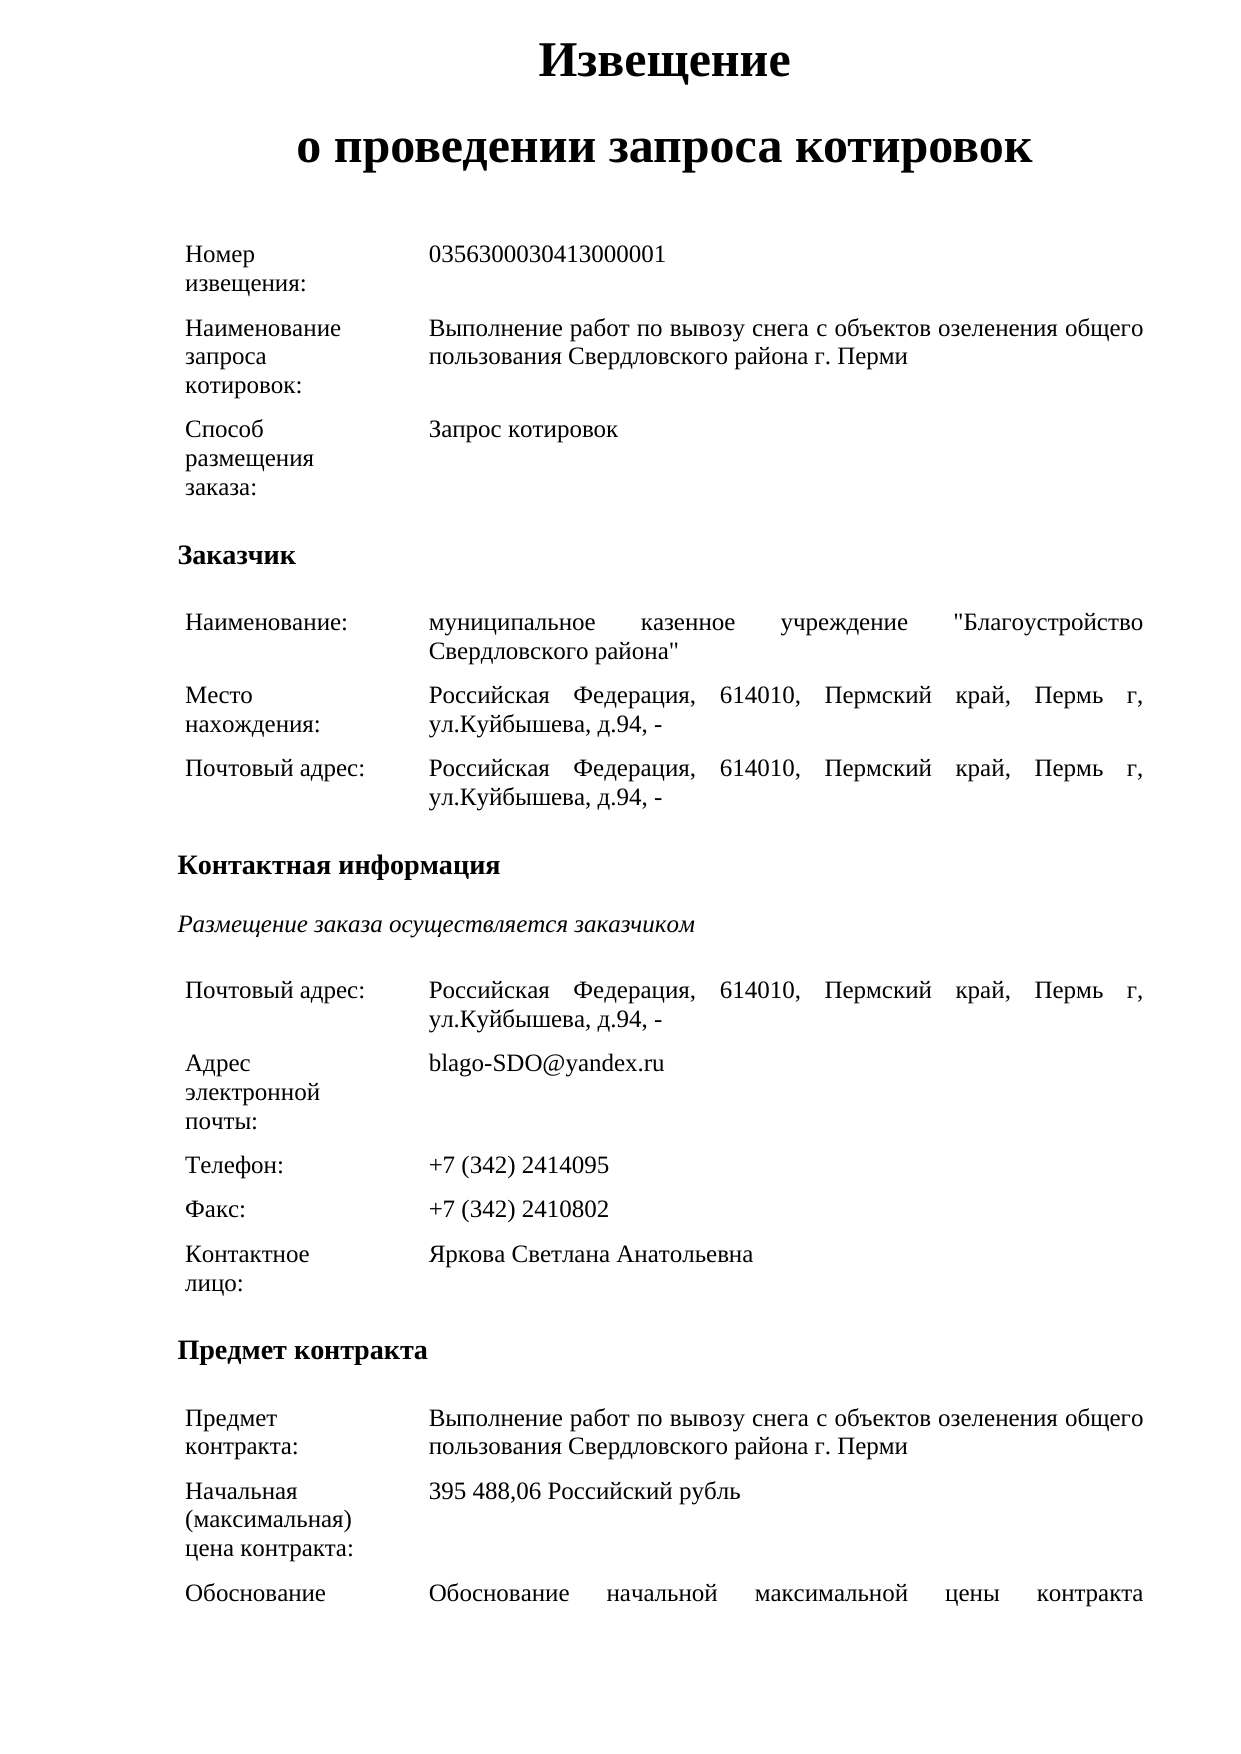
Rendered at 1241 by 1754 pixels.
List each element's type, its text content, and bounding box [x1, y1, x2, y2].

table_cell Способ размещения заказа: [177, 407, 421, 508]
table_cell Телефон: [177, 1142, 421, 1187]
table_header Почтовый адрес: [177, 967, 421, 1040]
table_cell Почтовый адрес: [177, 746, 421, 819]
table_cell Адрес электронной почты: [177, 1040, 421, 1142]
table_cell Российская Федерация, 614010, Пермский край, Пермь г, ул.Куйбышева, д.94, - [421, 673, 1152, 746]
table_cell +7 (342) 2410802 [421, 1187, 1152, 1231]
text Извещение [177, 29, 1152, 87]
table_cell +7 (342) 2414095 [421, 1142, 1152, 1187]
table_cell Выполнение работ по вывозу снега с объектов озеленения общего пользования Свердловского района г. Перми [421, 305, 1152, 407]
table_cell Наименование запроса котировок: [177, 305, 421, 407]
table_header Выполнение работ по вывозу снега с объектов озеленения общего пользования Свердловского района г. Перми [421, 1395, 1152, 1468]
text Контактная информация [177, 848, 1152, 880]
table_cell Начальная (максимальная) цена контракта: [177, 1468, 421, 1570]
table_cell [421, 1570, 1152, 1614]
table_header Предмет контракта: [177, 1395, 421, 1468]
table_cell Факс: [177, 1187, 421, 1231]
text Размещение заказа осуществляется заказчиком [177, 909, 1152, 938]
table_cell Яркова Светлана Анатольевна [421, 1231, 1152, 1304]
table_header Наименование: [177, 599, 421, 672]
table_header 0356300030413000001 [421, 232, 1152, 305]
text о проведении запроса котировок [177, 116, 1152, 174]
table_cell Контактное лицо: [177, 1231, 421, 1304]
text Заказчик [177, 538, 1152, 570]
table_cell Место нахождения: [177, 673, 421, 746]
table_cell Запрос котировок [421, 407, 1152, 508]
table_cell Российская Федерация, 614010, Пермский край, Пермь г, ул.Куйбышева, д.94, - [421, 746, 1152, 819]
table_cell blago-SDO@yandex.ru [421, 1040, 1152, 1142]
text Предмет контракта [177, 1333, 1152, 1366]
table_cell 395 488,06 Российский рубль [421, 1468, 1152, 1570]
table_header Российская Федерация, 614010, Пермский край, Пермь г, ул.Куйбышева, д.94, - [421, 967, 1152, 1040]
table_header муниципальное казенное учреждение "Благоустройство Свердловского района" [421, 599, 1152, 672]
table_header Номер извещения: [177, 232, 421, 305]
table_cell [177, 1570, 421, 1614]
